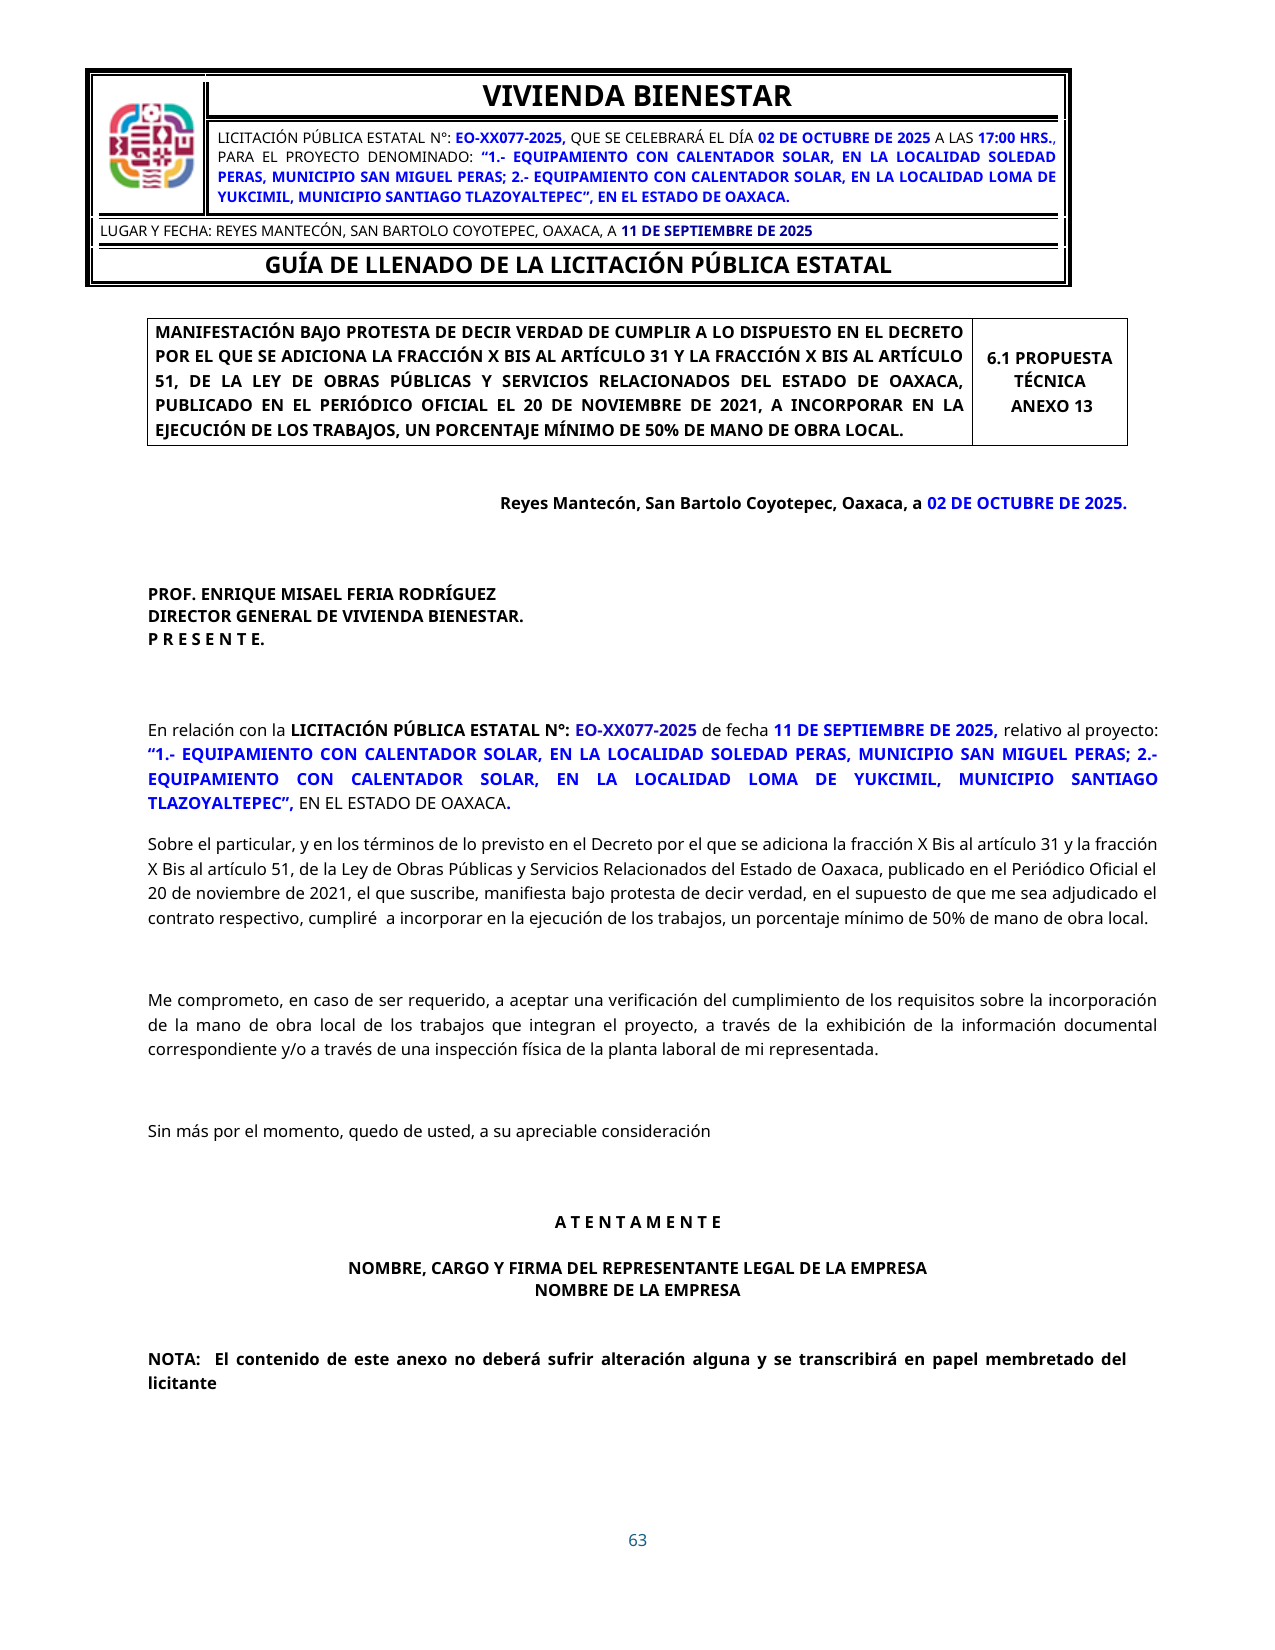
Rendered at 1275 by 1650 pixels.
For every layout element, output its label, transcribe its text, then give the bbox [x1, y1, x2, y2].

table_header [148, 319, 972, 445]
picture [98, 95, 203, 194]
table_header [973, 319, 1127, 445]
text DIRECTOR GENERAL DE VIVIENDA BIENESTAR. [148, 605, 1127, 628]
text A T E N T A M E N T E [148, 1211, 1127, 1233]
text Sin más por el momento, quedo de usted, a su apreciable consideración [148, 1120, 1127, 1143]
text NOMBRE DE LA EMPRESA [148, 1279, 1127, 1302]
text NOTA: El contenido de este anexo no deberá sufrir alteración alguna y se transcribirá en papel membretado del licitante [148, 1347, 1127, 1394]
text Sobre el particular, y en los términos de lo previsto en el Decreto por el que se adiciona la fracción X Bis al artículo 31 y la fracción X Bis al artículo 51, de la Ley de Obras Públicas y Servicios Relacionados del Estado de Oaxaca, publicado en el Periódico Oficial el 20 de noviembre de 2021, el que suscribe, manifiesta bajo protesta de decir verdad, en el supuesto de que me sea adjudicado el contrato respectivo, cumpliré a incorporar en la ejecución de los trabajos, un porcentaje mínimo de 50% de mano de obra local. [148, 833, 1159, 929]
text P R E S E N T E. [148, 628, 1127, 650]
text NOMBRE, CARGO Y FIRMA DEL REPRESENTANTE LEGAL DE LA EMPRESA [148, 1256, 1127, 1279]
text Reyes Mantecón, San Bartolo Coyotepec, Oaxaca, a 02 DE OCTUBRE DE 2025. [0, 491, 1127, 514]
text En relación con la LICITACIÓN PÚBLICA ESTATAL N°: EO-XX077-2025 de fecha 11 DE SEPTIEMBRE DE 2025, relativo al proyecto: “1.- EQUIPAMIENTO CON CALENTADOR SOLAR, EN LA LOCALIDAD SOLEDAD PERAS, MUNICIPIO SAN MIGUEL PERAS; 2.- EQUIPAMIENTO CON CALENTADOR SOLAR, EN LA LOCALIDAD LOMA DE YUKCIMIL, MUNICIPIO SANTIAGO TLAZOYALTEPEC”, EN EL ESTADO DE OAXACA. [148, 718, 1159, 814]
text Me comprometo, en caso de ser requerido, a aceptar una verificación del cumplimiento de los requisitos sobre la incorporación de la mano de obra local de los trabajos que integran el proyecto, a través de la exhibición de la información documental correspondiente y/o a través de una inspección física de la planta laboral de mi representada. [148, 989, 1159, 1060]
text PROF. ENRIQUE MISAEL FERIA RODRÍGUEZ [148, 582, 1127, 605]
